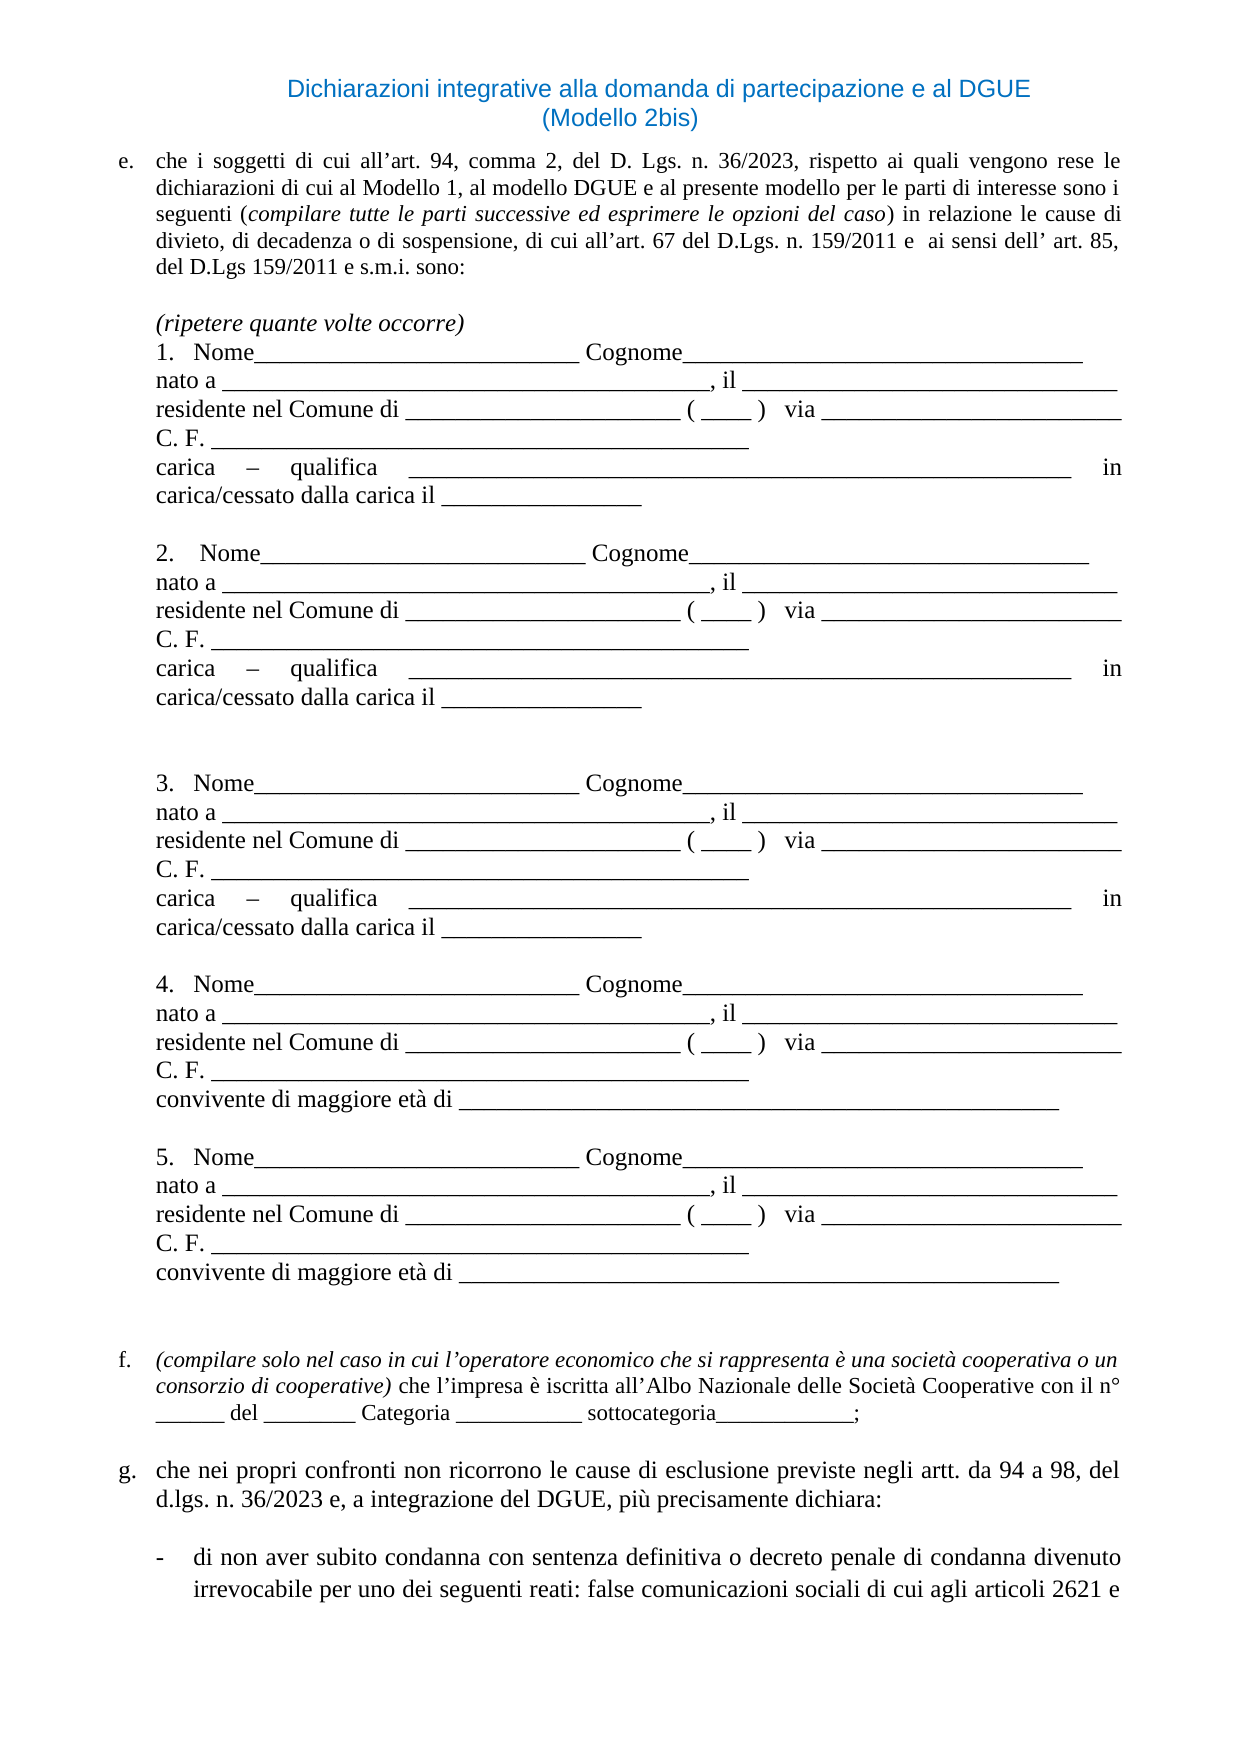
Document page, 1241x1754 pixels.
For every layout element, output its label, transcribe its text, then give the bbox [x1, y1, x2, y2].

list Nome__________________________ Cognome________________________________ [156, 969, 1122, 998]
list Nome__________________________ Cognome________________________________ [156, 337, 1122, 366]
text residente nel Comune di ______________________ ( ____ ) via ________________________ [156, 394, 1122, 423]
text nato a _______________________________________, il ______________________________ [156, 998, 1122, 1027]
text nato a _______________________________________, il ______________________________ [156, 366, 1122, 394]
text (ripetere quante volte occorre) [156, 308, 1122, 337]
list che i soggetti di cui all’art. 94, comma 2, del D. Lgs. n. 36/2023, rispetto ai quali vengono rese le dichiarazioni di cui al Modello 1, al modello DGUE e al presente modello per le parti di interesse sono i seguenti (compilare tutte le parti successive ed esprimere le opzioni del caso) in relazione le cause di divieto, di decadenza o di sospensione, di cui all’art. 67 del D.Lgs. n. 159/2011 e ai sensi dell’ art. 85, del D.Lgs 159/2011 e s.m.i. sono: [118, 148, 1122, 279]
text C. F. ___________________________________________ [156, 624, 1122, 653]
text nato a _______________________________________, il ______________________________ [156, 567, 1122, 596]
text convivente di maggiore età di ________________________________________________ [156, 1084, 1122, 1113]
text residente nel Comune di ______________________ ( ____ ) via ________________________ [156, 826, 1122, 854]
list (compilare solo nel caso in cui l’operatore economico che si rappresenta è una società cooperativa o un consorzio di cooperative) che l’impresa è iscritta all’Albo Nazionale delle Società Cooperative con il n° ______ del ________ Categoria ___________ sottocategoria____________; [118, 1346, 1122, 1425]
list Nome__________________________ Cognome________________________________ [156, 538, 1122, 567]
text C. F. ___________________________________________ [156, 423, 1122, 452]
text convivente di maggiore età di ________________________________________________ [156, 1257, 1122, 1286]
text nato a _______________________________________, il ______________________________ [156, 1171, 1122, 1199]
text C. F. ___________________________________________ [156, 1056, 1122, 1084]
text carica – qualifica _____________________________________________________ in carica/cessato dalla carica il ________________ [156, 883, 1122, 941]
text residente nel Comune di ______________________ ( ____ ) via ________________________ [156, 596, 1122, 624]
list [156, 1542, 1122, 1603]
text carica – qualifica _____________________________________________________ in carica/cessato dalla carica il ________________ [156, 452, 1122, 509]
text nato a _______________________________________, il ______________________________ [156, 797, 1122, 826]
text residente nel Comune di ______________________ ( ____ ) via ________________________ [156, 1199, 1122, 1228]
list Nome__________________________ Cognome________________________________ [156, 768, 1122, 797]
list che nei propri confronti non ricorrono le cause di esclusione previste negli artt. da 94 a 98, del d.lgs. n. 36/2023 e, a integrazione del DGUE, più precisamente dichiara: [118, 1455, 1122, 1513]
text C. F. ___________________________________________ [156, 1228, 1122, 1257]
text carica – qualifica _____________________________________________________ in carica/cessato dalla carica il ________________ [156, 653, 1122, 711]
list Nome__________________________ Cognome________________________________ [156, 1142, 1122, 1171]
text C. F. ___________________________________________ [156, 854, 1122, 883]
text residente nel Comune di ______________________ ( ____ ) via ________________________ [156, 1027, 1122, 1056]
